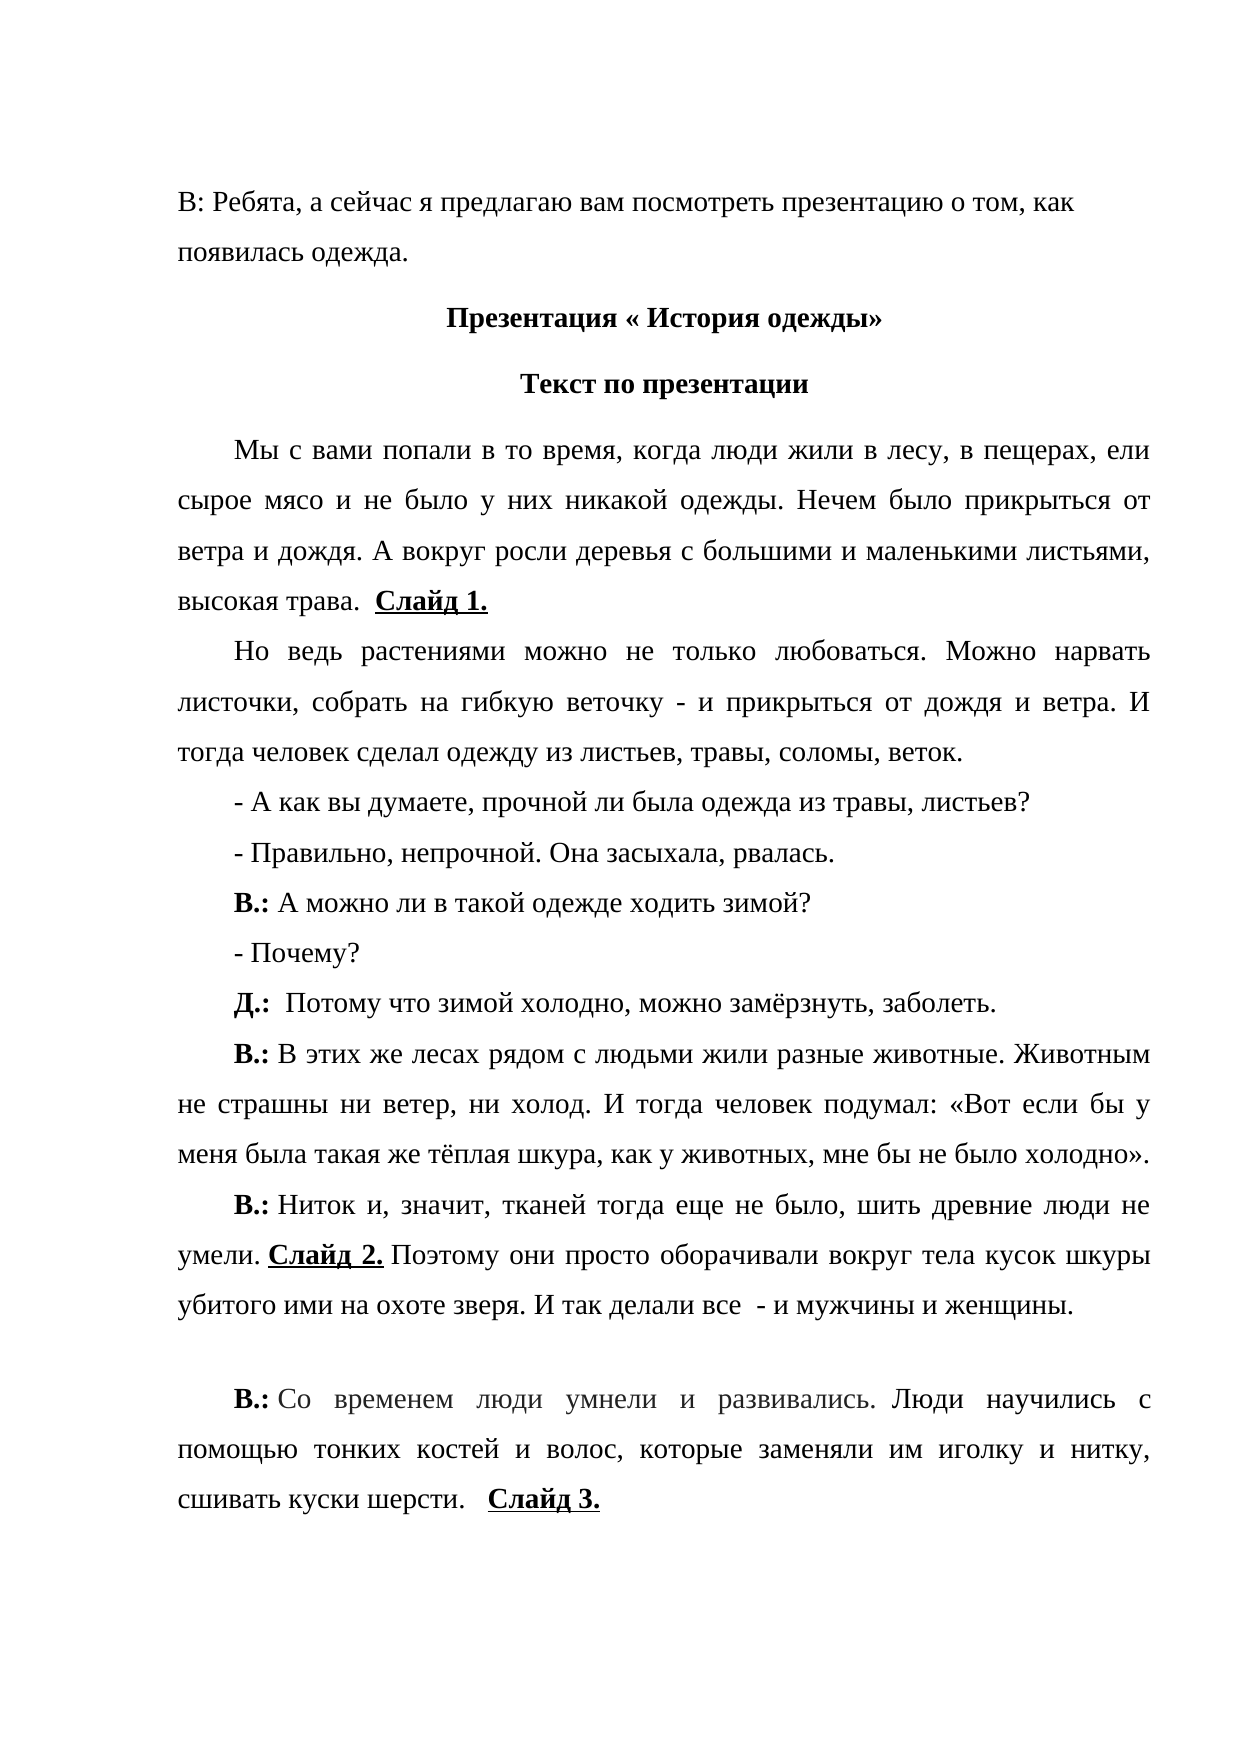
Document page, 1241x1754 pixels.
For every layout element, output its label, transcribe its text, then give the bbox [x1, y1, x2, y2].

text В.: Ниток и, значит, тканей тогда еще не было, шить древние люди не умели. Слайд 2. Поэтому они просто оборачивали вокруг тела кусок шкуры убитого ими на охоте зверя. И так делали все - и мужчины и женщины. [177, 1187, 1152, 1321]
text В.: Со временем люди умнели и развивались. Люди научились с помощью тонких костей и волос, которые заменяли им иголку и нитку, сшивать куски шерсти. Слайд 3. [177, 1381, 1152, 1515]
text В.: В этих же лесах рядом с людьми жили разные животные. Животным не страшны ни ветер, ни холод. И тогда человек подумал: «Вот если бы у меня была такая же тёплая шкура, как у животных, мне бы не было холодно». [177, 1036, 1152, 1170]
text В: Ребята, а сейчас я предлагаю вам посмотреть презентацию о том, как появилась одежда. [177, 184, 1152, 268]
text Текст по презентации [177, 366, 1152, 400]
text - Почему? [177, 935, 1152, 969]
text Мы с вами попали в то время, когда люди жили в лесу, в пещерах, ели сырое мясо и не было у них никакой одежды. Нечем было прикрыться от ветра и дождя. А вокруг росли деревья с большими и маленькими листьями, высокая трава. Слайд 1. [177, 432, 1152, 617]
text Презентация « История одежды» [177, 300, 1152, 334]
text Но ведь растениями можно не только любоваться. Можно нарвать листочки, собрать на гибкую веточку - и прикрыться от дождя и ветра. И тогда человек сделал одежду из листьев, травы, соломы, веток. [177, 633, 1152, 768]
text Д.: Потому что зимой холодно, можно замёрзнуть, заболеть. [177, 986, 1152, 1019]
text - А как вы думаете, прочной ли была одежда из травы, листьев? [177, 784, 1152, 818]
text - Правильно, непрочной. Она засыхала, рвалась. [177, 835, 1152, 868]
text В.: А можно ли в такой одежде ходить зимой? [177, 885, 1152, 918]
